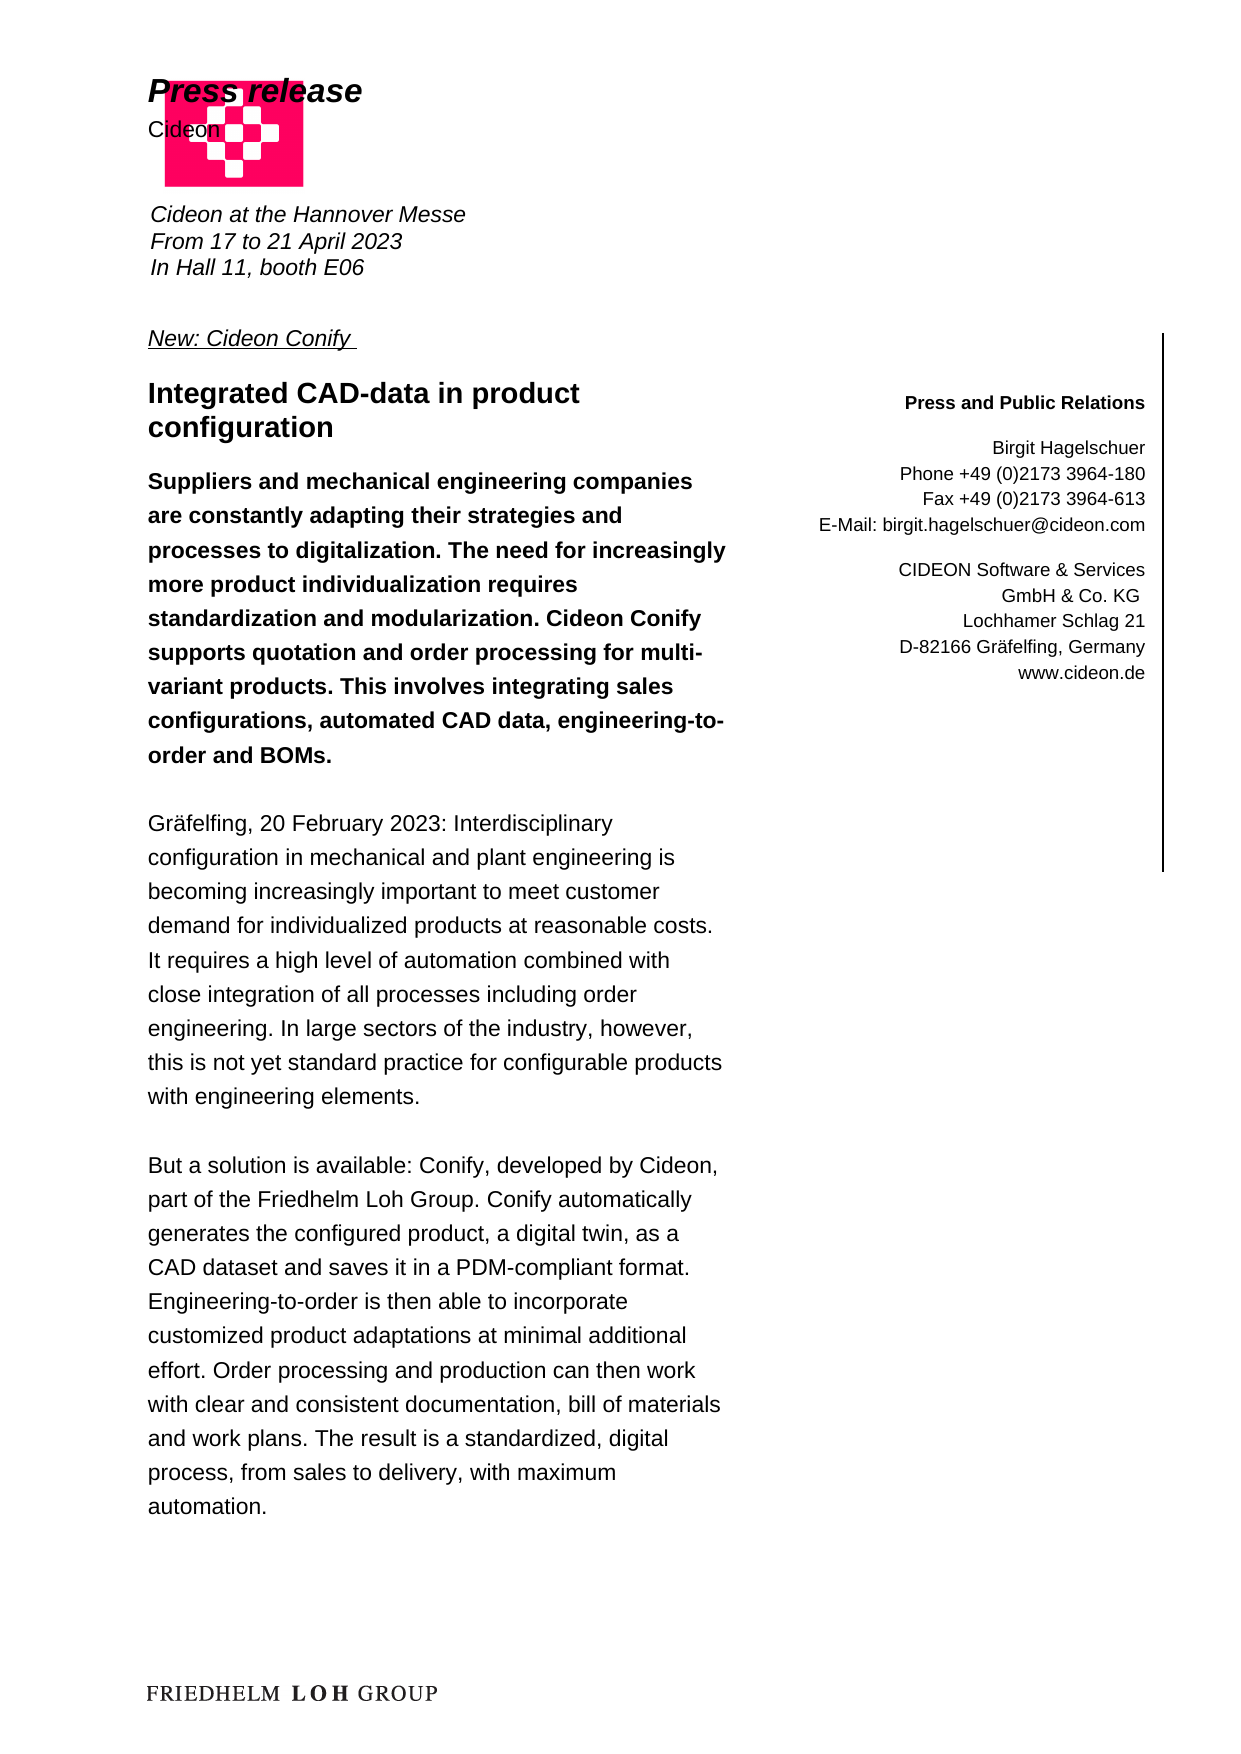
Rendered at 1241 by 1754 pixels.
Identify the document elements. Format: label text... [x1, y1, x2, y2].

picture [147, 1685, 437, 1701]
picture [162, 78, 306, 193]
text But a solution is available: Conify, developed by Cideon, part of the Friedhelm Loh Group. Conify automatically generates the configured product, a digital twin, as a CAD dataset and saves it in a PDM-compliant format. Engineering-to-order is then able to incorporate customized product adaptations at minimal additional effort. Order processing and production can then work with clear and consistent documentation, bill of materials and work plans. The result is a standardized, digital process, from sales to delivery, with maximum automation. [148, 1152, 729, 1520]
text Integrated CAD-data in product configuration [148, 376, 729, 443]
text New: Cideon Conify [148, 325, 729, 351]
text Suppliers and mechanical engineering companies are constantly adapting their strategies and processes to digitalization. The need for increasingly more product individualization requires standardization and modularization. Cideon Conify supports quotation and order processing for multi-variant products. This involves integrating sales configurations, automated CAD data, engineering-to-order and BOMs. [148, 468, 729, 768]
text Gräfelfing, 20 February 2023: Interdisciplinary configuration in mechanical and plant engineering is becoming increasingly important to meet customer demand for individualized products at reasonable costs. It requires a high level of automation combined with close integration of all processes including order engineering. In large sectors of the industry, however, this is not yet standard practice for configurable products with engineering elements. [148, 810, 729, 1110]
